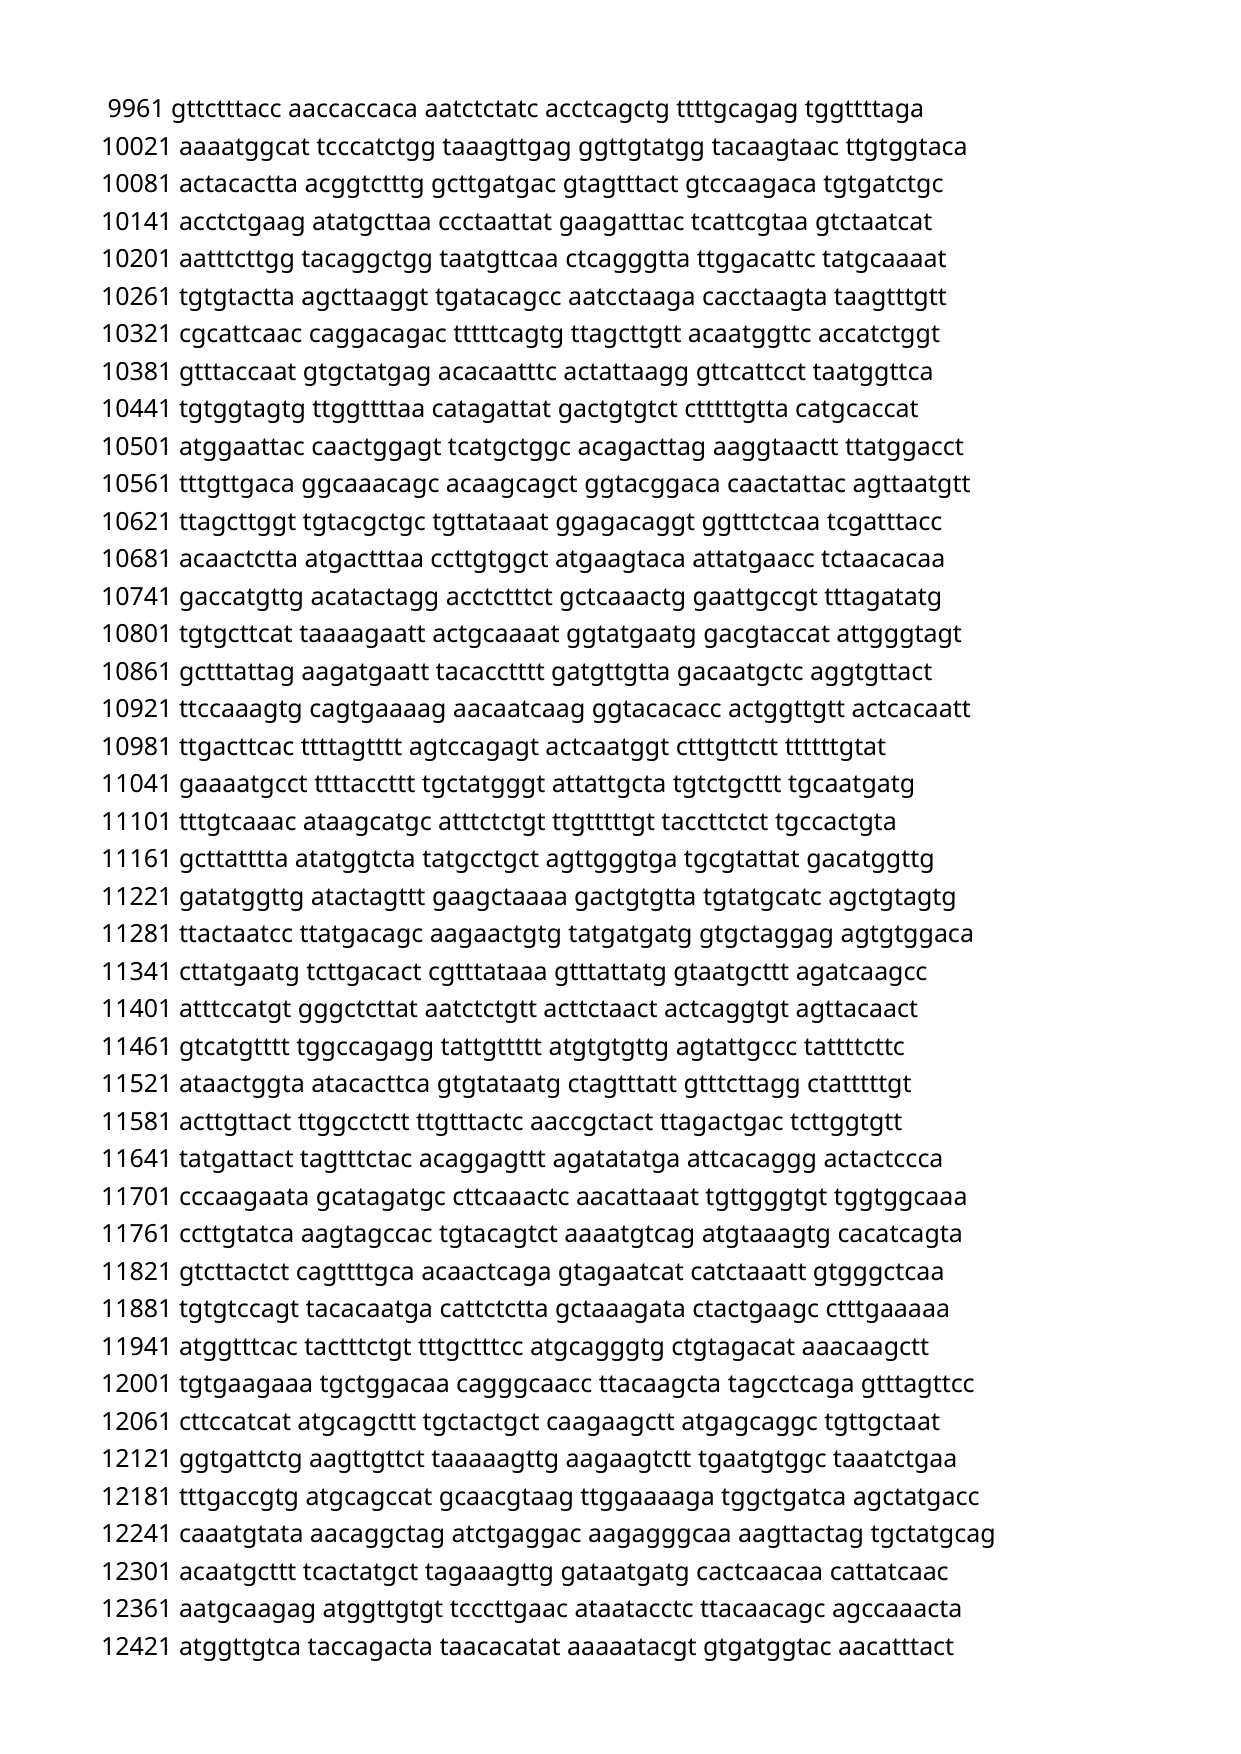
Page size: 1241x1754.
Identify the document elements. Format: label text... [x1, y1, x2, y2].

text 12181 tttgaccgtg atgcagccat gcaacgtaag ttggaaaaga tggctgatca agctatgacc [75, 1477, 1165, 1514]
text 11161 gcttatttta atatggtcta tatgcctgct agttgggtga tgcgtattat gacatggttg [75, 839, 1165, 877]
text 11281 ttactaatcc ttatgacagc aagaactgtg tatgatgatg gtgctaggag agtgtggaca [75, 914, 1165, 952]
text 12001 tgtgaagaaa tgctggacaa cagggcaacc ttacaagcta tagcctcaga gtttagttcc [75, 1364, 1165, 1402]
text 10441 tgtggtagtg ttggttttaa catagattat gactgtgtct ctttttgtta catgcaccat [75, 389, 1165, 427]
text 11761 ccttgtatca aagtagccac tgtacagtct aaaatgtcag atgtaaagtg cacatcagta [75, 1214, 1165, 1252]
text 11701 cccaagaata gcatagatgc cttcaaactc aacattaaat tgttgggtgt tggtggcaaa [75, 1177, 1165, 1214]
text 11041 gaaaatgcct ttttaccttt tgctatgggt attattgcta tgtctgcttt tgcaatgatg [75, 764, 1165, 802]
text 10621 ttagcttggt tgtacgctgc tgttataaat ggagacaggt ggtttctcaa tcgatttacc [75, 502, 1165, 539]
text 11881 tgtgtccagt tacacaatga cattctctta gctaaagata ctactgaagc ctttgaaaaa [75, 1289, 1165, 1327]
text 12421 atggttgtca taccagacta taacacatat aaaaatacgt gtgatggtac aacatttact [75, 1627, 1165, 1664]
text 12061 cttccatcat atgcagcttt tgctactgct caagaagctt atgagcaggc tgttgctaat [75, 1402, 1165, 1439]
text 10861 gctttattag aagatgaatt tacacctttt gatgttgtta gacaatgctc aggtgttact [75, 652, 1165, 689]
text 11941 atggtttcac tactttctgt tttgctttcc atgcagggtg ctgtagacat aaacaagctt [75, 1327, 1165, 1364]
text 11821 gtcttactct cagttttgca acaactcaga gtagaatcat catctaaatt gtgggctcaa [75, 1252, 1165, 1289]
text 9961 gttctttacc aaccaccaca aatctctatc acctcagctg ttttgcagag tggttttaga [75, 89, 1165, 127]
text 10381 gtttaccaat gtgctatgag acacaatttc actattaagg gttcattcct taatggttca [75, 352, 1165, 389]
text 10261 tgtgtactta agcttaaggt tgatacagcc aatcctaaga cacctaagta taagtttgtt [75, 277, 1165, 314]
text 11101 tttgtcaaac ataagcatgc atttctctgt ttgtttttgt taccttctct tgccactgta [75, 802, 1165, 839]
text 11401 atttccatgt gggctcttat aatctctgtt acttctaact actcaggtgt agttacaact [75, 989, 1165, 1027]
text 12241 caaatgtata aacaggctag atctgaggac aagagggcaa aagttactag tgctatgcag [75, 1514, 1165, 1552]
text 12301 acaatgcttt tcactatgct tagaaagttg gataatgatg cactcaacaa cattatcaac [75, 1552, 1165, 1589]
text 10141 acctctgaag atatgcttaa ccctaattat gaagatttac tcattcgtaa gtctaatcat [75, 202, 1165, 239]
text 10741 gaccatgttg acatactagg acctctttct gctcaaactg gaattgccgt tttagatatg [75, 577, 1165, 614]
text 10081 actacactta acggtctttg gcttgatgac gtagtttact gtccaagaca tgtgatctgc [75, 164, 1165, 202]
text 10501 atggaattac caactggagt tcatgctggc acagacttag aaggtaactt ttatggacct [75, 427, 1165, 464]
text 12121 ggtgattctg aagttgttct taaaaagttg aagaagtctt tgaatgtggc taaatctgaa [75, 1439, 1165, 1477]
text 10021 aaaatggcat tcccatctgg taaagttgag ggttgtatgg tacaagtaac ttgtggtaca [75, 127, 1165, 164]
text 10681 acaactctta atgactttaa ccttgtggct atgaagtaca attatgaacc tctaacacaa [75, 539, 1165, 577]
text 10801 tgtgcttcat taaaagaatt actgcaaaat ggtatgaatg gacgtaccat attgggtagt [75, 614, 1165, 652]
text 11581 acttgttact ttggcctctt ttgtttactc aaccgctact ttagactgac tcttggtgtt [75, 1102, 1165, 1139]
text 11461 gtcatgtttt tggccagagg tattgttttt atgtgtgttg agtattgccc tattttcttc [75, 1027, 1165, 1064]
text 10201 aatttcttgg tacaggctgg taatgttcaa ctcagggtta ttggacattc tatgcaaaat [75, 239, 1165, 277]
text 10921 ttccaaagtg cagtgaaaag aacaatcaag ggtacacacc actggttgtt actcacaatt [75, 689, 1165, 727]
text 10321 cgcattcaac caggacagac tttttcagtg ttagcttgtt acaatggttc accatctggt [75, 314, 1165, 352]
text 11221 gatatggttg atactagttt gaagctaaaa gactgtgtta tgtatgcatc agctgtagtg [75, 877, 1165, 914]
text 10561 tttgttgaca ggcaaacagc acaagcagct ggtacggaca caactattac agttaatgtt [75, 464, 1165, 502]
text 11341 cttatgaatg tcttgacact cgtttataaa gtttattatg gtaatgcttt agatcaagcc [75, 952, 1165, 989]
text 12361 aatgcaagag atggttgtgt tcccttgaac ataatacctc ttacaacagc agccaaacta [75, 1589, 1165, 1627]
text 11521 ataactggta atacacttca gtgtataatg ctagtttatt gtttcttagg ctatttttgt [75, 1064, 1165, 1102]
text 10981 ttgacttcac ttttagtttt agtccagagt actcaatggt ctttgttctt ttttttgtat [75, 727, 1165, 764]
text 11641 tatgattact tagtttctac acaggagttt agatatatga attcacaggg actactccca [75, 1139, 1165, 1177]
